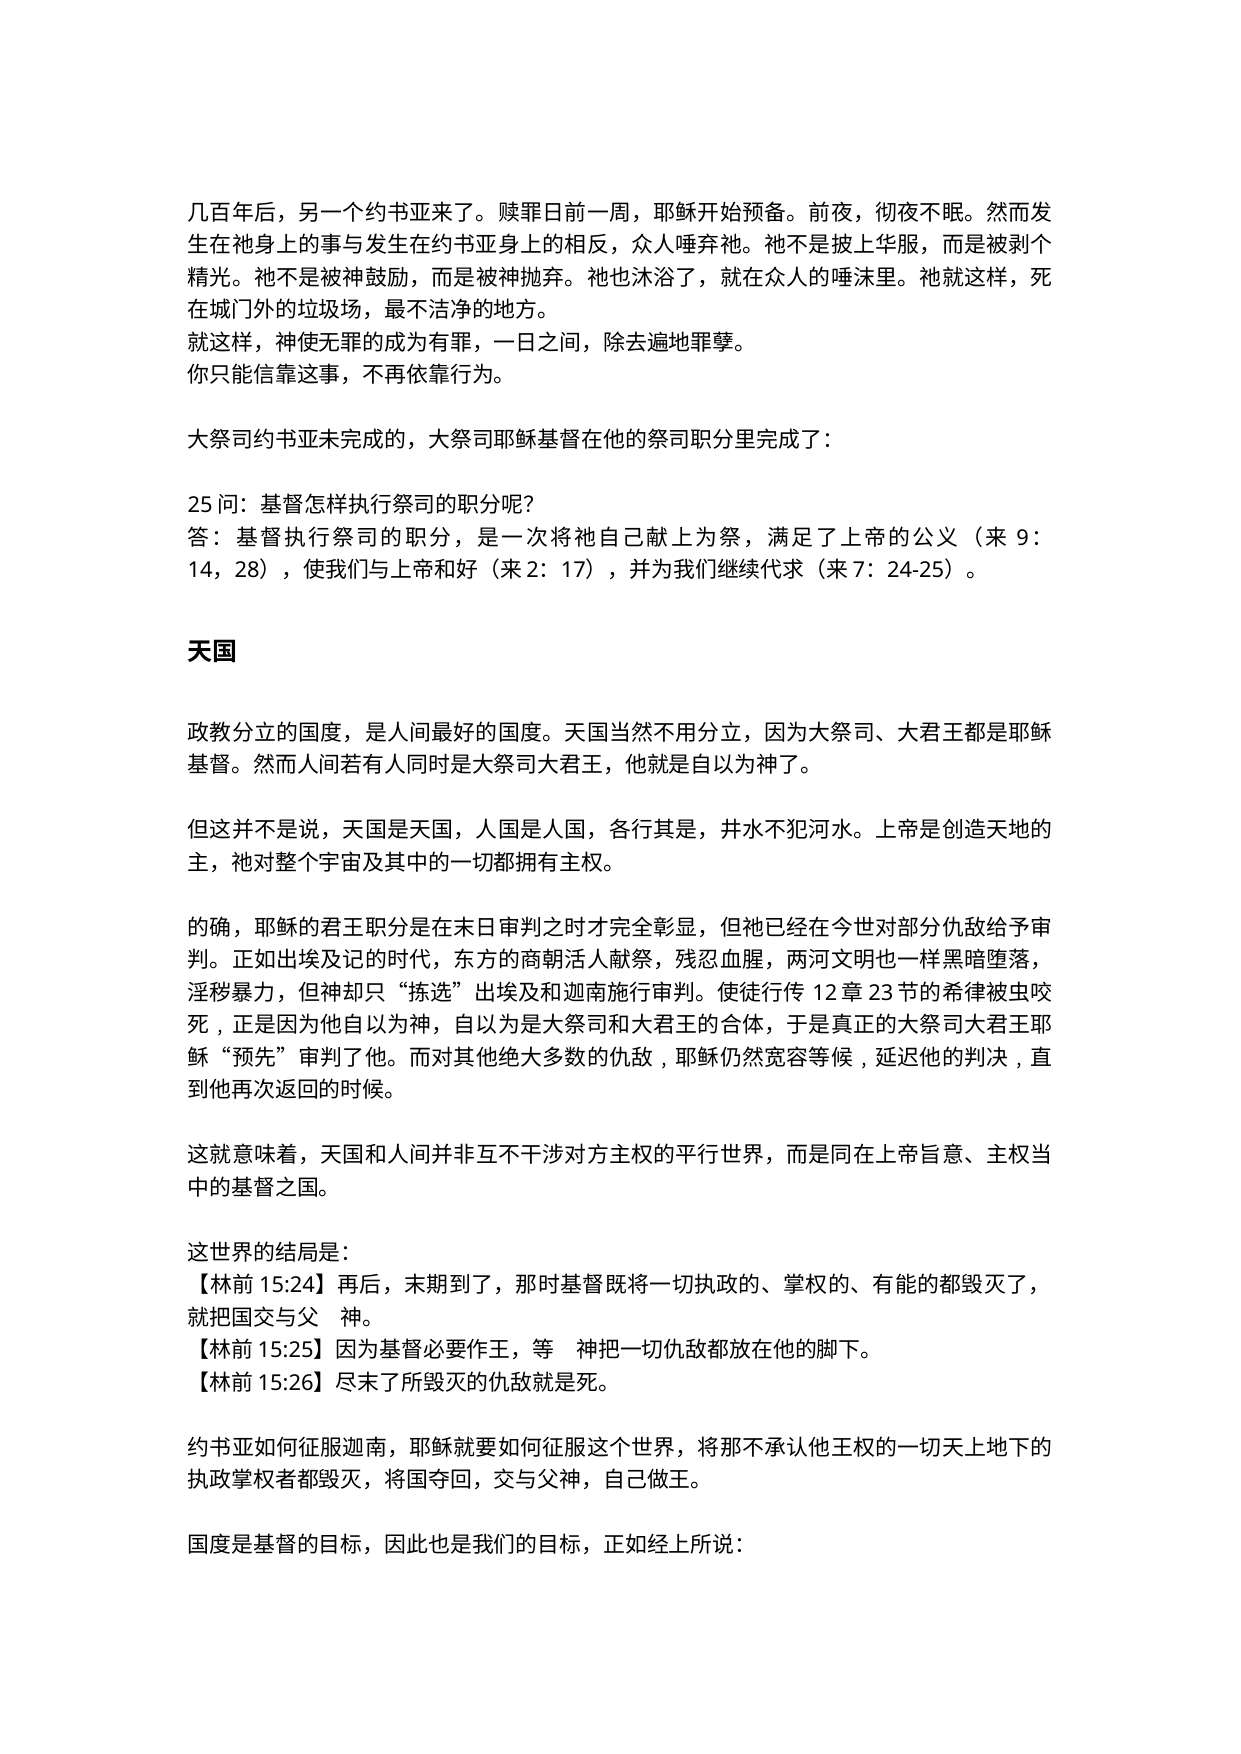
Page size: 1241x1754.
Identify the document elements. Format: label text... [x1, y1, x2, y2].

text 几百年后，另一个约书亚来了。赎罪日前一周，耶稣开始预备。前夜，彻夜不眠。然而发生在祂身上的事与发生在约书亚身上的相反，众人唾弃祂。祂不是披上华服，而是被剥个精光。祂不是被神鼓励，而是被神抛弃。祂也沐浴了，就在众人的唾沫里。祂就这样，死在城门外的垃圾场，最不洁净的地方。 [187, 194, 1053, 324]
text 的确，耶稣的君王职分是在末日审判之时才完全彰显，但祂已经在今世对部分仇敌给予审判。正如出埃及记的时代，东方的商朝活人献祭，残忍血腥，两河文明也一样黑暗堕落，淫秽暴力，但神却只“拣选”出埃及和迦南施行审判。使徒行传12章23节的希律被虫咬死﹐正是因为他自以为神，自以为是大祭司和大君王的合体，于是真正的大祭司大君王耶稣“预先”审判了他。而对其他绝大多数的仇敌﹐耶稣仍然宽容等候﹐延迟他的判决﹐直到他再次返回的时候。 [187, 909, 1053, 1104]
text 【林前15:24】再后，末期到了，那时基督既将一切执政的、掌权的、有能的都毁灭了，就把国交与父 神。 [187, 1267, 1053, 1332]
text 就这样，神使无罪的成为有罪，一日之间，除去遍地罪孽。 [187, 324, 1053, 357]
text 天国 [187, 617, 1053, 682]
text 你只能信靠这事，不再依靠行为。 [187, 357, 1053, 389]
text 国度是基督的目标，因此也是我们的目标，正如经上所说： [187, 1527, 1053, 1559]
text 【林前15:25】因为基督必要作王，等 神把一切仇敌都放在他的脚下。 [187, 1332, 1053, 1364]
text 但这并不是说，天国是天国，人国是人国，各行其是，井水不犯河水。上帝是创造天地的主，祂对整个宇宙及其中的一切都拥有主权。 [187, 812, 1053, 877]
text 政教分立的国度，是人间最好的国度。天国当然不用分立，因为大祭司、大君王都是耶稣基督。然而人间若有人同时是大祭司大君王，他就是自以为神了。 [187, 714, 1053, 779]
text 这世界的结局是： [187, 1234, 1053, 1267]
text 约书亚如何征服迦南，耶稣就要如何征服这个世界，将那不承认他王权的一切天上地下的执政掌权者都毁灭，将国夺回，交与父神，自己做王。 [187, 1429, 1053, 1494]
text 25问：基督怎样执行祭司的职分呢？ [187, 487, 1053, 519]
text 【林前15:26】尽末了所毁灭的仇敌就是死。 [187, 1364, 1053, 1397]
text 这就意味着，天国和人间并非互不干涉对方主权的平行世界，而是同在上帝旨意、主权当中的基督之国。 [187, 1137, 1053, 1202]
text 答：基督执行祭司的职分，是一次将祂自己献上为祭，满足了上帝的公义（来9：14，28），使我们与上帝和好（来2：17），并为我们继续代求（来7：24-25）。 [187, 519, 1053, 584]
text 大祭司约书亚未完成的，大祭司耶稣基督在他的祭司职分里完成了： [187, 422, 1053, 454]
